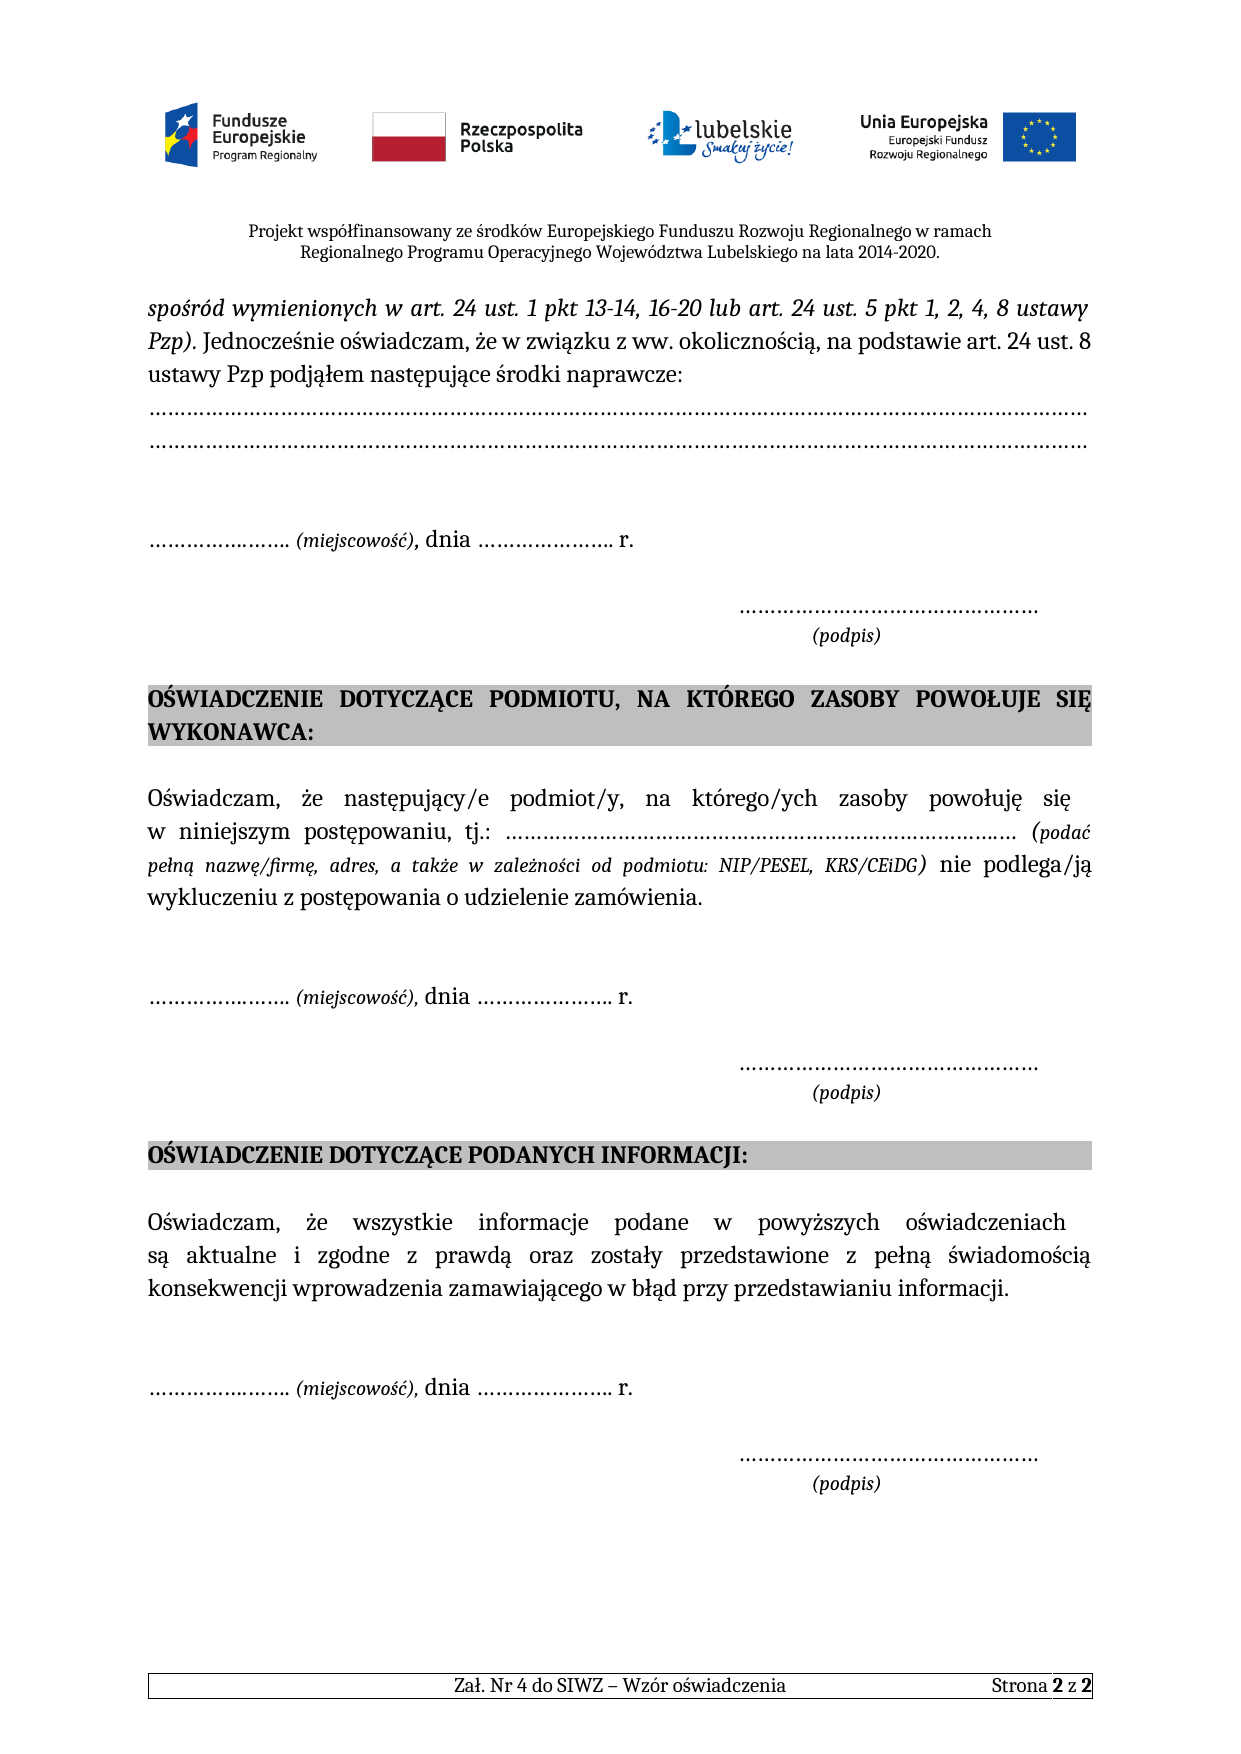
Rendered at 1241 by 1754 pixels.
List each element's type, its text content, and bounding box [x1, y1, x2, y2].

text OŚWIADCZENIE DOTYCZĄCE PODANYCH INFORMACJI: [148, 1141, 1092, 1170]
picture [147, 44, 1092, 221]
text (podpis) [738, 1472, 1092, 1496]
text …………….……. (miejscowość), dnia …………………. r. [148, 525, 1092, 554]
text OŚWIADCZENIE DOTYCZĄCE PODMIOTU, NA KTÓREGO ZASOBY POWOŁUJE SIĘ WYKONAWCA: [148, 685, 1092, 746]
text ………………………………………… [148, 591, 1092, 620]
text …………….……. (miejscowość), dnia …………………. r. [148, 1373, 1092, 1401]
text (podpis) [738, 624, 1092, 648]
text …………….……. (miejscowość), dnia …………………. r. [148, 982, 1092, 1011]
text Oświadczam, że wszystkie informacje podane w powyższych oświadczeniach są aktualne i zgodne z prawdą oraz zostały przedstawione z pełną świadomością konsekwencji wprowadzenia zamawiającego w błąd przy przedstawianiu informacji. [148, 1207, 1092, 1302]
text ………………………………………… [148, 1439, 1092, 1467]
text (podpis) [738, 1081, 1092, 1105]
text ………………………………………… [148, 1048, 1092, 1077]
text ………………………………………………………………………………………………………………………………………………………………………………………………………………………………………………………………………… [148, 393, 1092, 455]
text Oświadczam, że następujący/e podmiot/y, na którego/ych zasoby powołuję się w niniejszym postępowaniu, tj.: …………………………………………………………………….… (podać pełną nazwę/firmę, adres, a także w zależności od podmiotu: NIP/PESEL, KRS/CEiDG) nie podlega/ją wykluczeniu z postępowania o udzielenie zamówienia. [148, 784, 1092, 912]
